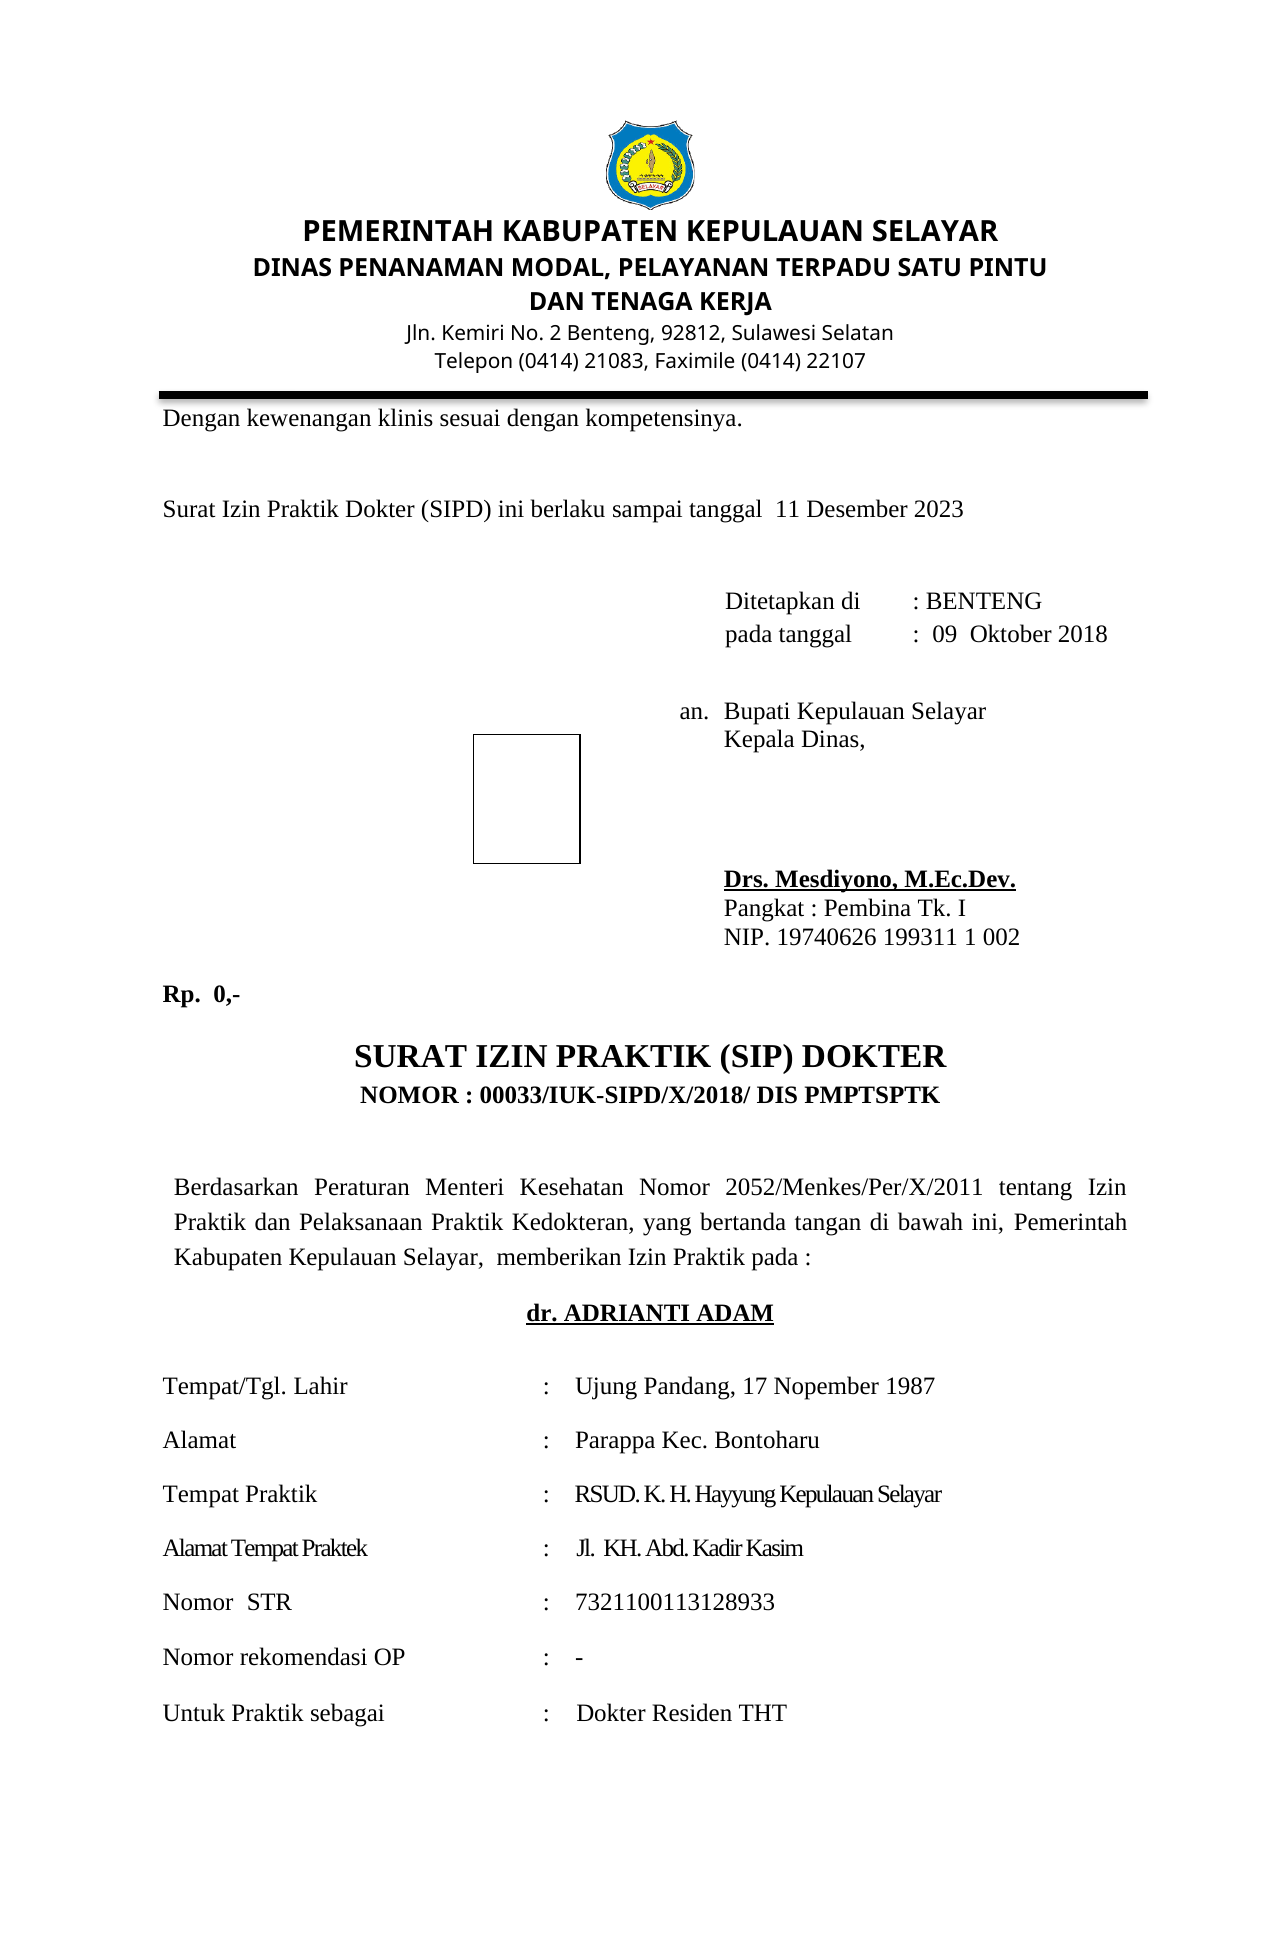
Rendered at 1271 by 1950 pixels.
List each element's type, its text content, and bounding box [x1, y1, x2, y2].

text Kepala Dinas, [162, 724, 1138, 753]
text pada tanggal : 09 Oktober 2018 [725, 619, 1138, 647]
text SURAT IZIN PRAKTIK (SIP) DOKTER [257, 1037, 1043, 1075]
text an. Bupati Kepulauan Selayar [162, 696, 1138, 724]
text dr. ADRIANTI ADAM [162, 1298, 1138, 1327]
text Nomor rekomendasi OP : - [162, 1642, 1073, 1671]
text Nomor STR : 7321100113128933 [162, 1587, 1073, 1615]
text Drs. Mesdiyono, M.Ec.Dev. [162, 864, 1138, 893]
text Berdasarkan Peraturan Menteri Kesehatan Nomor 2052/Menkes/Per/X/2011 tentang Izin Praktik dan Pelaksanaan Praktik Kedokteran, yang bertanda tangan di bawah ini, Pemerintah Kabupaten Kepulauan Selayar, memberikan Izin Praktik pada : [174, 1172, 1127, 1271]
text Dengan kewenangan klinis sesuai dengan kompetensinya. [162, 403, 1094, 432]
text Tempat Praktik : RSUD. K. H. Hayyung Kepulauan Selayar [162, 1479, 1138, 1508]
text Tempat/Tgl. Lahir : Ujung Pandang, 17 Nopember 1987 [162, 1371, 1138, 1400]
text NIP. 19740626 199311 1 002 [162, 922, 1138, 950]
text Ditetapkan di : BENTENG [725, 586, 1138, 614]
text Alamat Tempat Praktek : Jl. KH. Abd. Kadir Kasim [162, 1533, 1138, 1562]
text Rp. 0,- [162, 979, 1138, 1008]
text Untuk Praktik sebagai : Dokter Residen THT [162, 1698, 1094, 1727]
text Surat Izin Praktik Dokter (SIPD) ini berlaku sampai tanggal 11 Desember 2023 [162, 494, 1094, 523]
text NOMOR : 00033/IUK-SIPD/X/2018/ DIS PMPTSPTK [257, 1081, 1043, 1109]
text Alamat : Parappa Kec. Bontoharu [162, 1425, 1138, 1454]
text Pangkat : Pembina Tk. I [162, 893, 1138, 922]
picture [606, 120, 695, 210]
